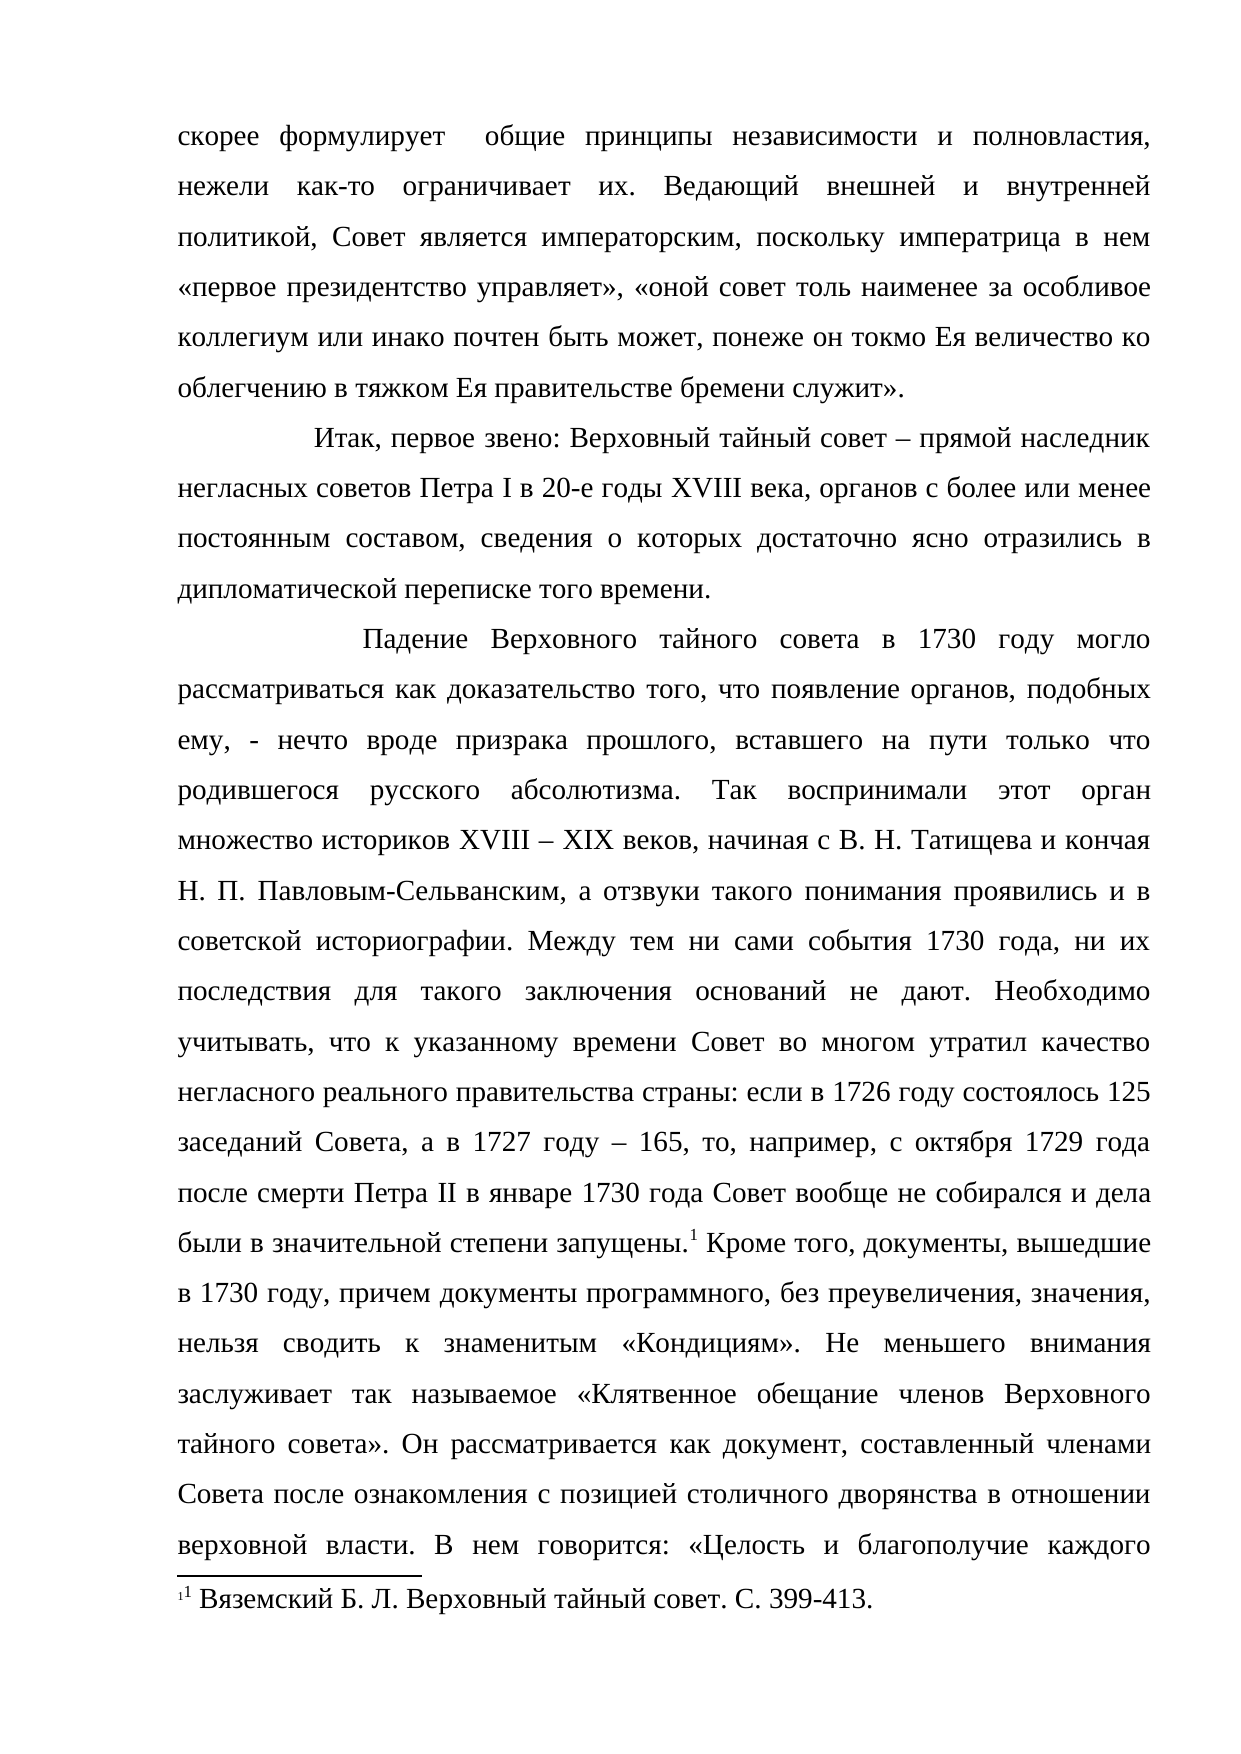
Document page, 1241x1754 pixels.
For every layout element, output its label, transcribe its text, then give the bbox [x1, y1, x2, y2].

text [177, 621, 1152, 1560]
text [177, 118, 1152, 403]
text Итак, первое звено: Верховный тайный совет – прямой наследник негласных советов Петра I в 20-е годы XVIII века, органов с более или менее постоянным составом, сведения о которых достаточно ясно отразились в дипломатической переписке того времени. [177, 420, 1152, 604]
